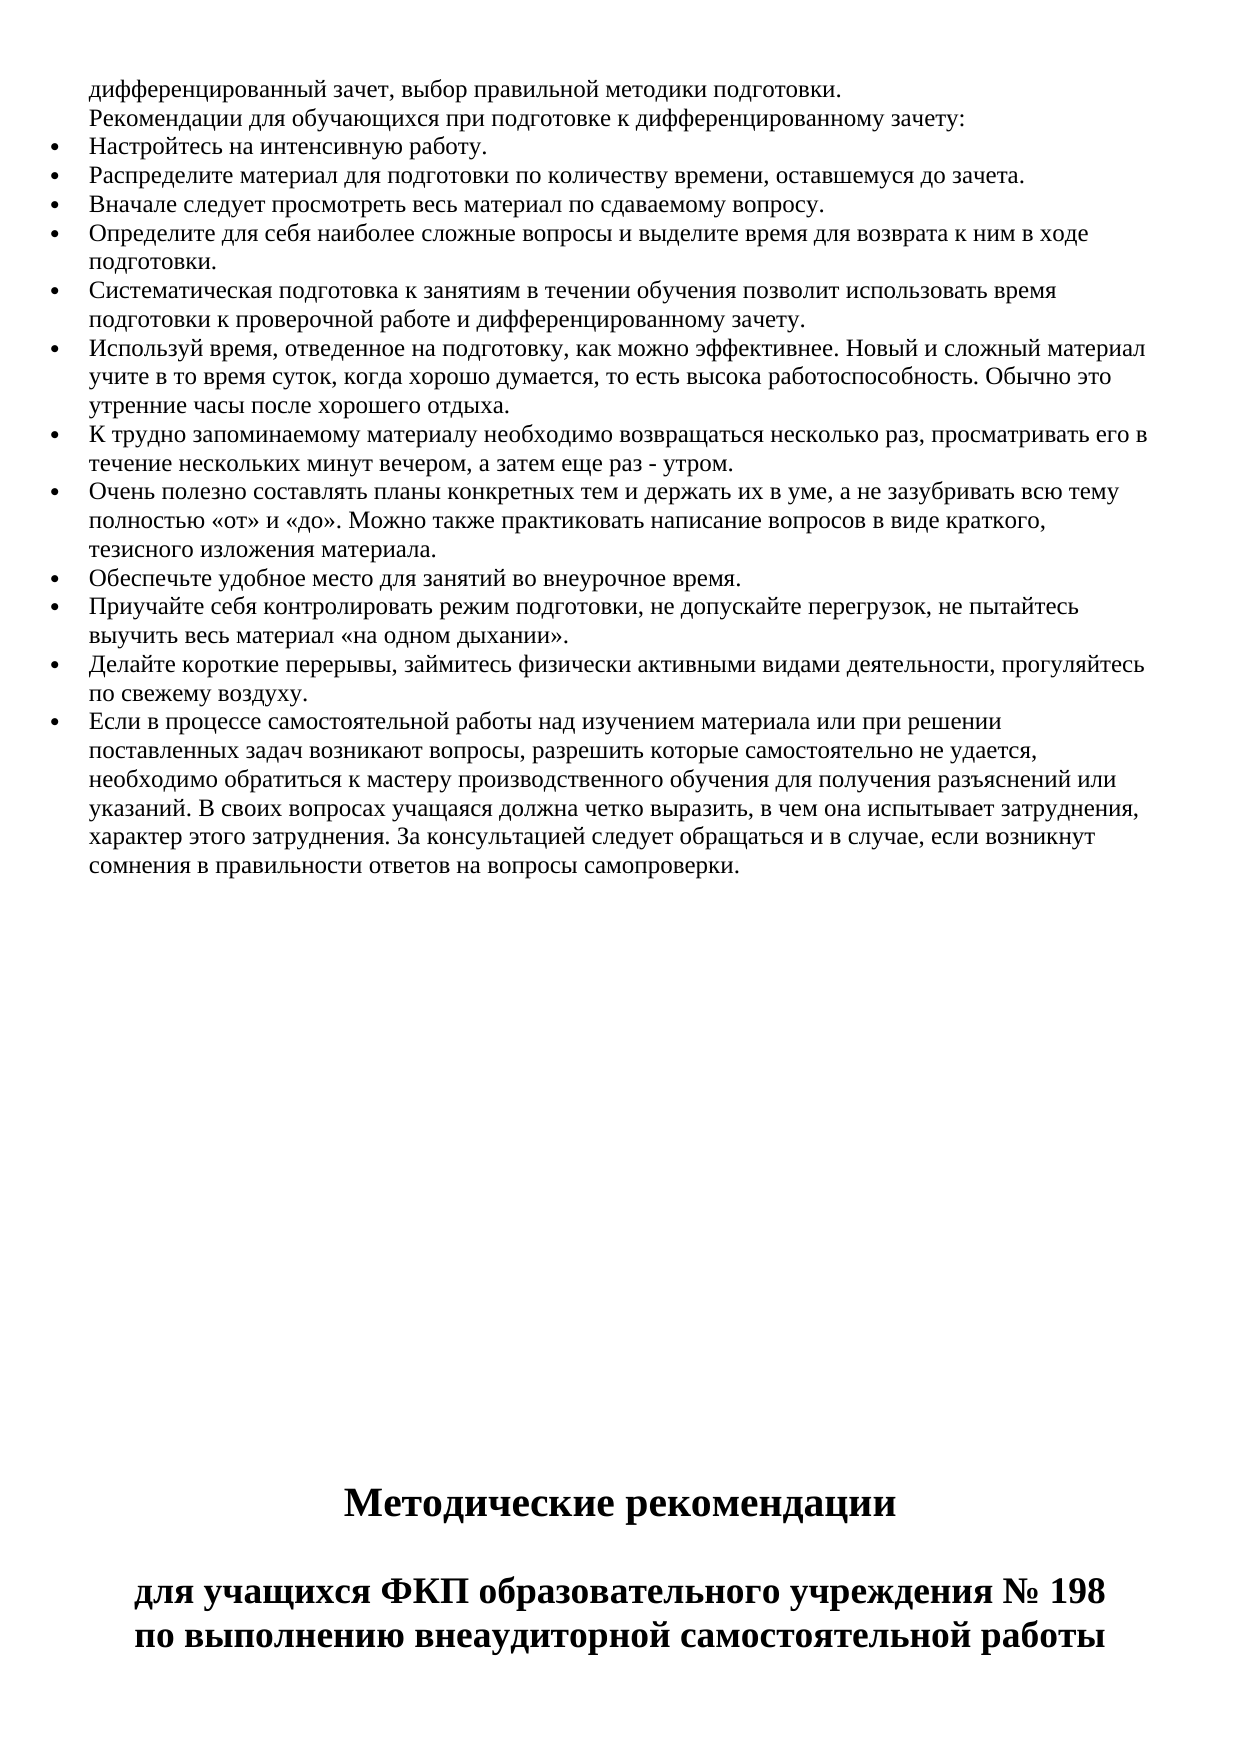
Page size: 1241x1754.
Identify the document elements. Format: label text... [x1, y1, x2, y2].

list Распределите материал для подготовки по количеству времени, оставшемуся до зачета. [51, 160, 1152, 189]
list Систематическая подготовка к занятиям в течении обучения позволит использовать время подготовки к проверочной работе и дифференцированному зачету. [51, 275, 1152, 333]
list Обеспечьте удобное место для занятий во внеурочное время. [51, 563, 1152, 591]
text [89, 74, 1152, 103]
text Рекомендации для обучающихся при подготовке к дифференцированному зачету: [89, 103, 1152, 131]
text по выполнению внеаудиторной самостоятельной работы [89, 1612, 1152, 1655]
list Очень полезно составлять планы конкретных тем и держать их в уме, а не зазубривать всю тему полностью «от» и «до». Можно также практиковать написание вопросов в виде краткого, тезисного изложения материала. [51, 476, 1152, 563]
text Методические рекомендации [89, 1478, 1152, 1526]
list Делайте короткие перерывы, займитесь физически активными видами деятельности, прогуляйтесь по свежему воздуху. [51, 649, 1152, 706]
list Используй время, отведенное на подготовку, как можно эффективнее. Новый и сложный материал учите в то время суток, когда хорошо думается, то есть высока работоспособность. Обычно это утренние часы после хорошего отдыха. [51, 333, 1152, 419]
list Если в процессе самостоятельной работы над изучением материала или при решении поставленных задач возникают вопросы, разрешить которые самостоятельно не удается, необходимо обратиться к мастеру производственного обучения для получения разъяснений или указаний. В своих вопросах учащаяся должна четко выразить, в чем она испытывает затруднения, характер этого затруднения. За консультацией следует обращаться и в случае, если возникнут сомнения в правильности ответов на вопросы самопроверки. [51, 706, 1152, 879]
list К трудно запоминаемому материалу необходимо возвращаться несколько раз, просматривать его в течение нескольких минут вечером, а затем еще раз - утром. [51, 419, 1152, 476]
text для учащихся ФКП образовательного учреждения № 198 [89, 1569, 1152, 1612]
list Настройтесь на интенсивную работу. [51, 131, 1152, 160]
list Приучайте себя контролировать режим подготовки, не допускайте перегрузок, не пытайтесь выучить весь материал «на одном дыхании». [51, 591, 1152, 649]
list Вначале следует просмотреть весь материал по сдаваемому вопросу. [51, 189, 1152, 218]
list Определите для себя наиболее сложные вопросы и выделите время для возврата к ним в ходе подготовки. [51, 218, 1152, 275]
